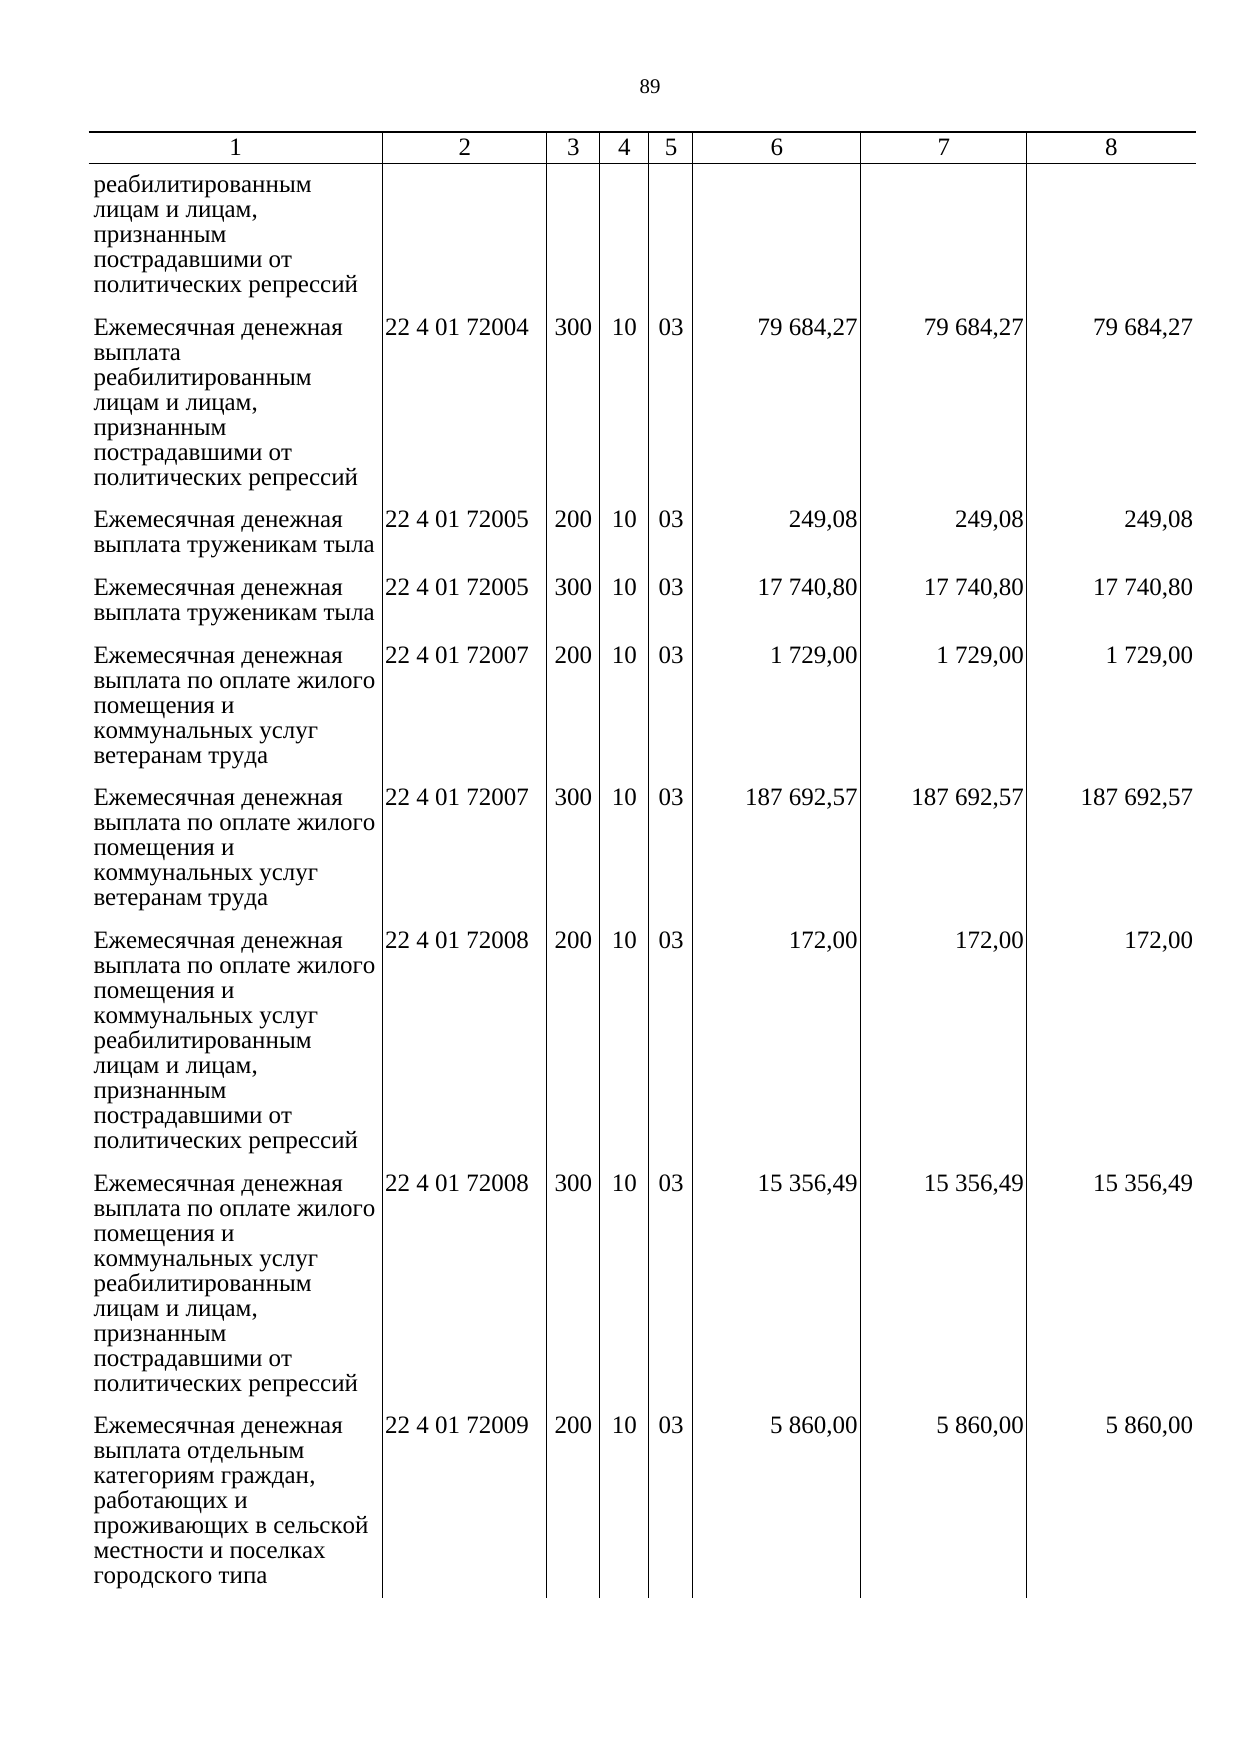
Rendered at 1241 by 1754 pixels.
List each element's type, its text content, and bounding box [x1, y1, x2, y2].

table_header 3 [547, 133, 599, 163]
table_header 7 [861, 133, 1026, 163]
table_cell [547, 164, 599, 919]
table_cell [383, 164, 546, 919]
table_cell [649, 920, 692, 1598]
table_header 4 [600, 133, 648, 163]
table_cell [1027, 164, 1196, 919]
table_header 1 [89, 133, 382, 163]
table_header 2 [383, 133, 546, 163]
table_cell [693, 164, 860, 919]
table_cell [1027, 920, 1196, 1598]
table_header 5 [649, 133, 692, 163]
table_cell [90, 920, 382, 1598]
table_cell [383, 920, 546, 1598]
table_header 8 [1027, 133, 1196, 163]
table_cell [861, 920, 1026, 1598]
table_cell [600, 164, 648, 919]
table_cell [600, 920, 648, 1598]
table_header 6 [693, 133, 860, 163]
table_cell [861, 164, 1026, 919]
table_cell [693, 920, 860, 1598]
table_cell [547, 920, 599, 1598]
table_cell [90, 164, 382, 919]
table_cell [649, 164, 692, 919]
